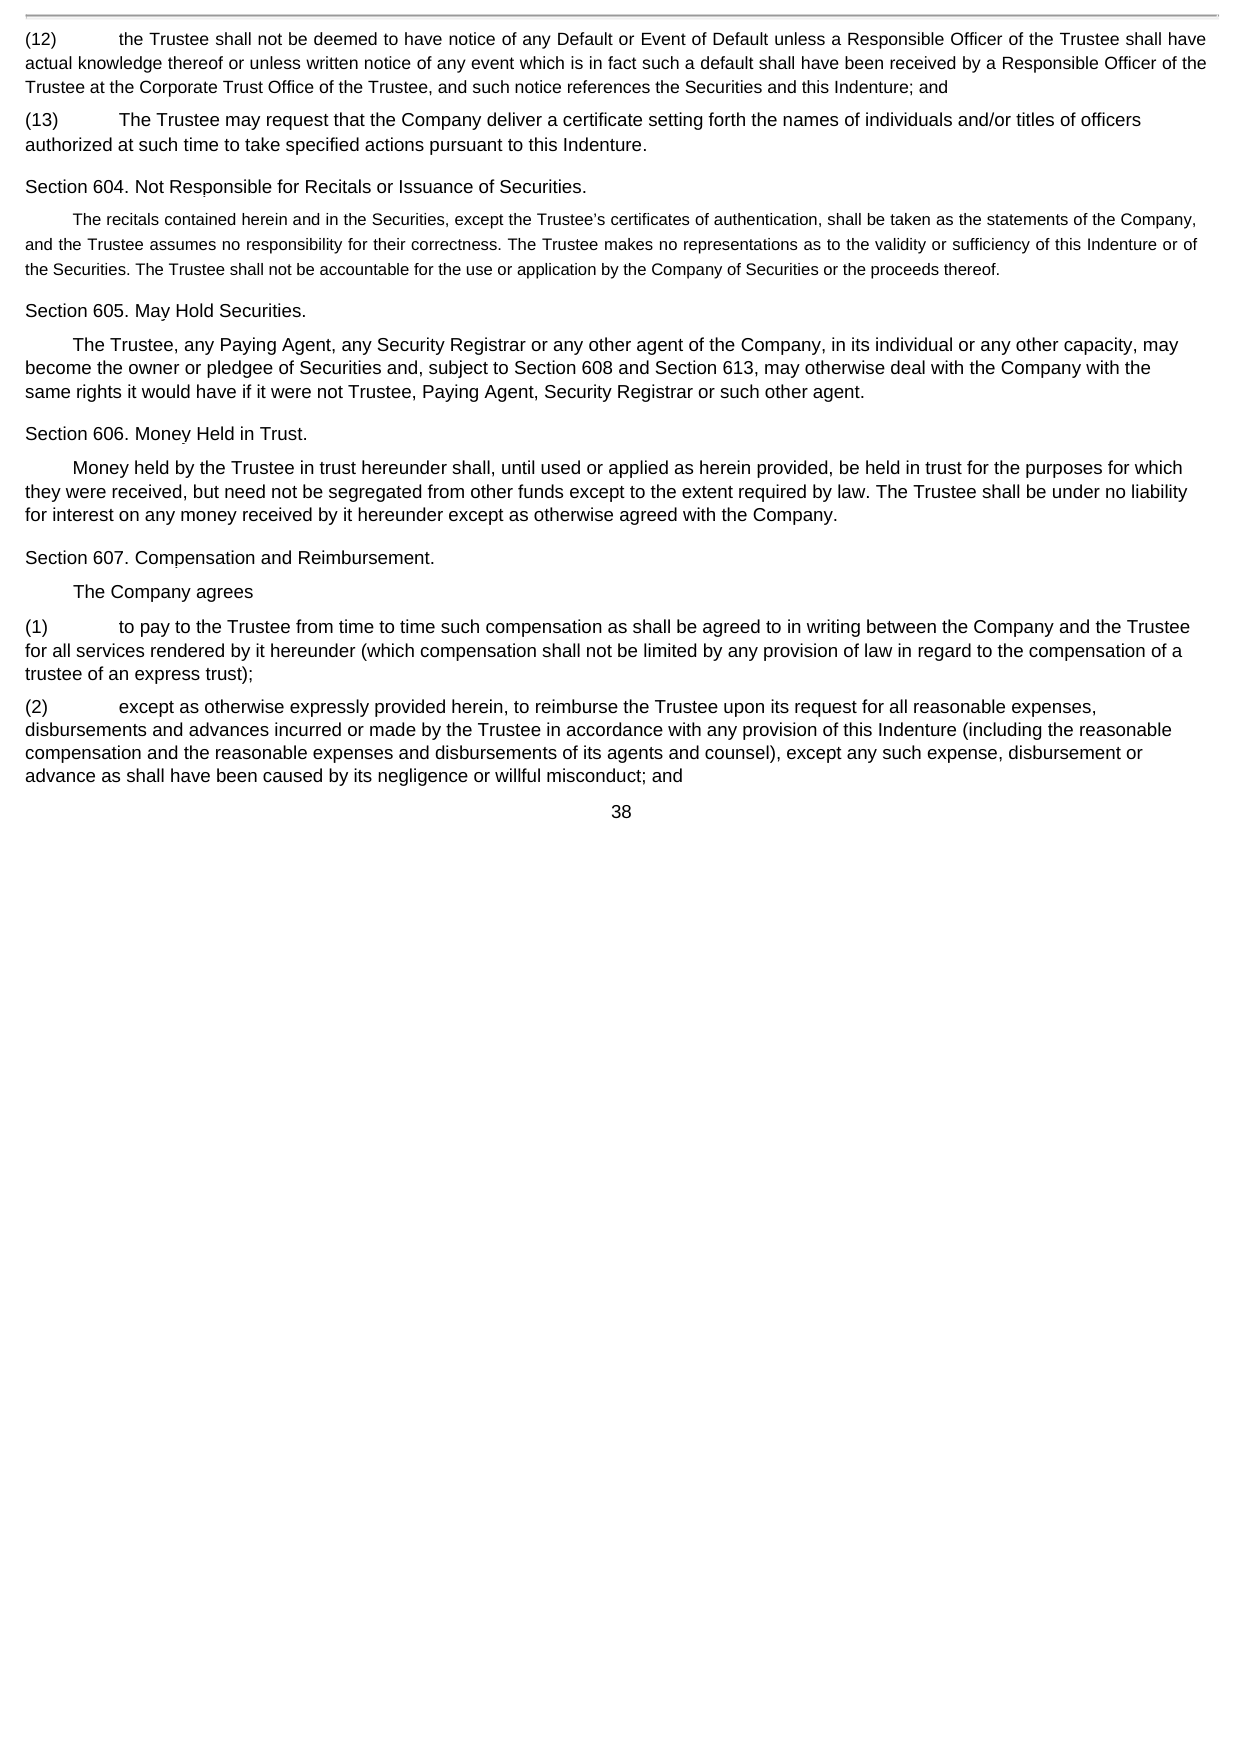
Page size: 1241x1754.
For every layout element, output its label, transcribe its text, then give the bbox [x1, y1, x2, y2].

list the Trustee shall not be deemed to have notice of any Default or Event of Default unless a Responsible Officer of the Trustee shall have actual knowledge thereof or unless written notice of any event which is in fact such a default shall have been received by a Responsible Officer of the Trustee at the Corporate Trust Office of the Trustee, and such notice references the Securities and this Indenture; and [25, 28, 1209, 97]
text Section 604. Not Responsible for Recitals or Issuance of Securities. [25, 176, 1209, 197]
text Section 605. May Hold Securities. [25, 300, 1209, 321]
text 38 [25, 801, 1217, 822]
text The Trustee, any Paying Agent, any Security Registrar or any other agent of the Company, in its individual or any other capacity, may become the owner or pledgee of Securities and, subject to Section 608 and Section 613, may otherwise deal with the Company with the same rights it would have if it were not Trustee, Paying Agent, Security Registrar or such other agent. [25, 333, 1182, 402]
picture [23, 14, 1220, 21]
text Section 606. Money Held in Trust. [25, 423, 1209, 445]
text The recitals contained herein and in the Securities, except the Trustee’s certificates of authentication, shall be taken as the statements of the Company, and the Trustee assumes no responsibility for their correctness. The Trustee makes no representations as to the validity or sufficiency of this Indenture or of the Securities. The Trustee shall not be accountable for the use or application by the Company of Securities or the proceeds thereof. [25, 210, 1199, 279]
list except as otherwise expressly provided herein, to reimburse the Trustee upon its request for all reasonable expenses, disbursements and advances incurred or made by the Trustee in accordance with any provision of this Indenture (including the reasonable compensation and the reasonable expenses and disbursements of its agents and counsel), except any such expense, disbursement or advance as shall have been caused by its negligence or willful misconduct; and [25, 696, 1209, 787]
text The Company agrees [73, 581, 1209, 602]
list The Trustee may request that the Company deliver a certificate setting forth the names of individuals and/or titles of officers authorized at such time to take specified actions pursuant to this Indenture. [25, 109, 1209, 155]
text Section 607. Compensation and Reimbursement. [25, 547, 1209, 568]
list to pay to the Trustee from time to time such compensation as shall be agreed to in writing between the Company and the Trustee for all services rendered by it hereunder (which compensation shall not be limited by any provision of law in regard to the compensation of a trustee of an express trust); [25, 616, 1209, 684]
text Money held by the Trustee in trust hereunder shall, until used or applied as herein provided, be held in trust for the purposes for which they were received, but need not be segregated from other funds except to the extent required by law. The Trustee shall be under no liability for interest on any money received by it hereunder except as otherwise agreed with the Company. [25, 457, 1194, 526]
